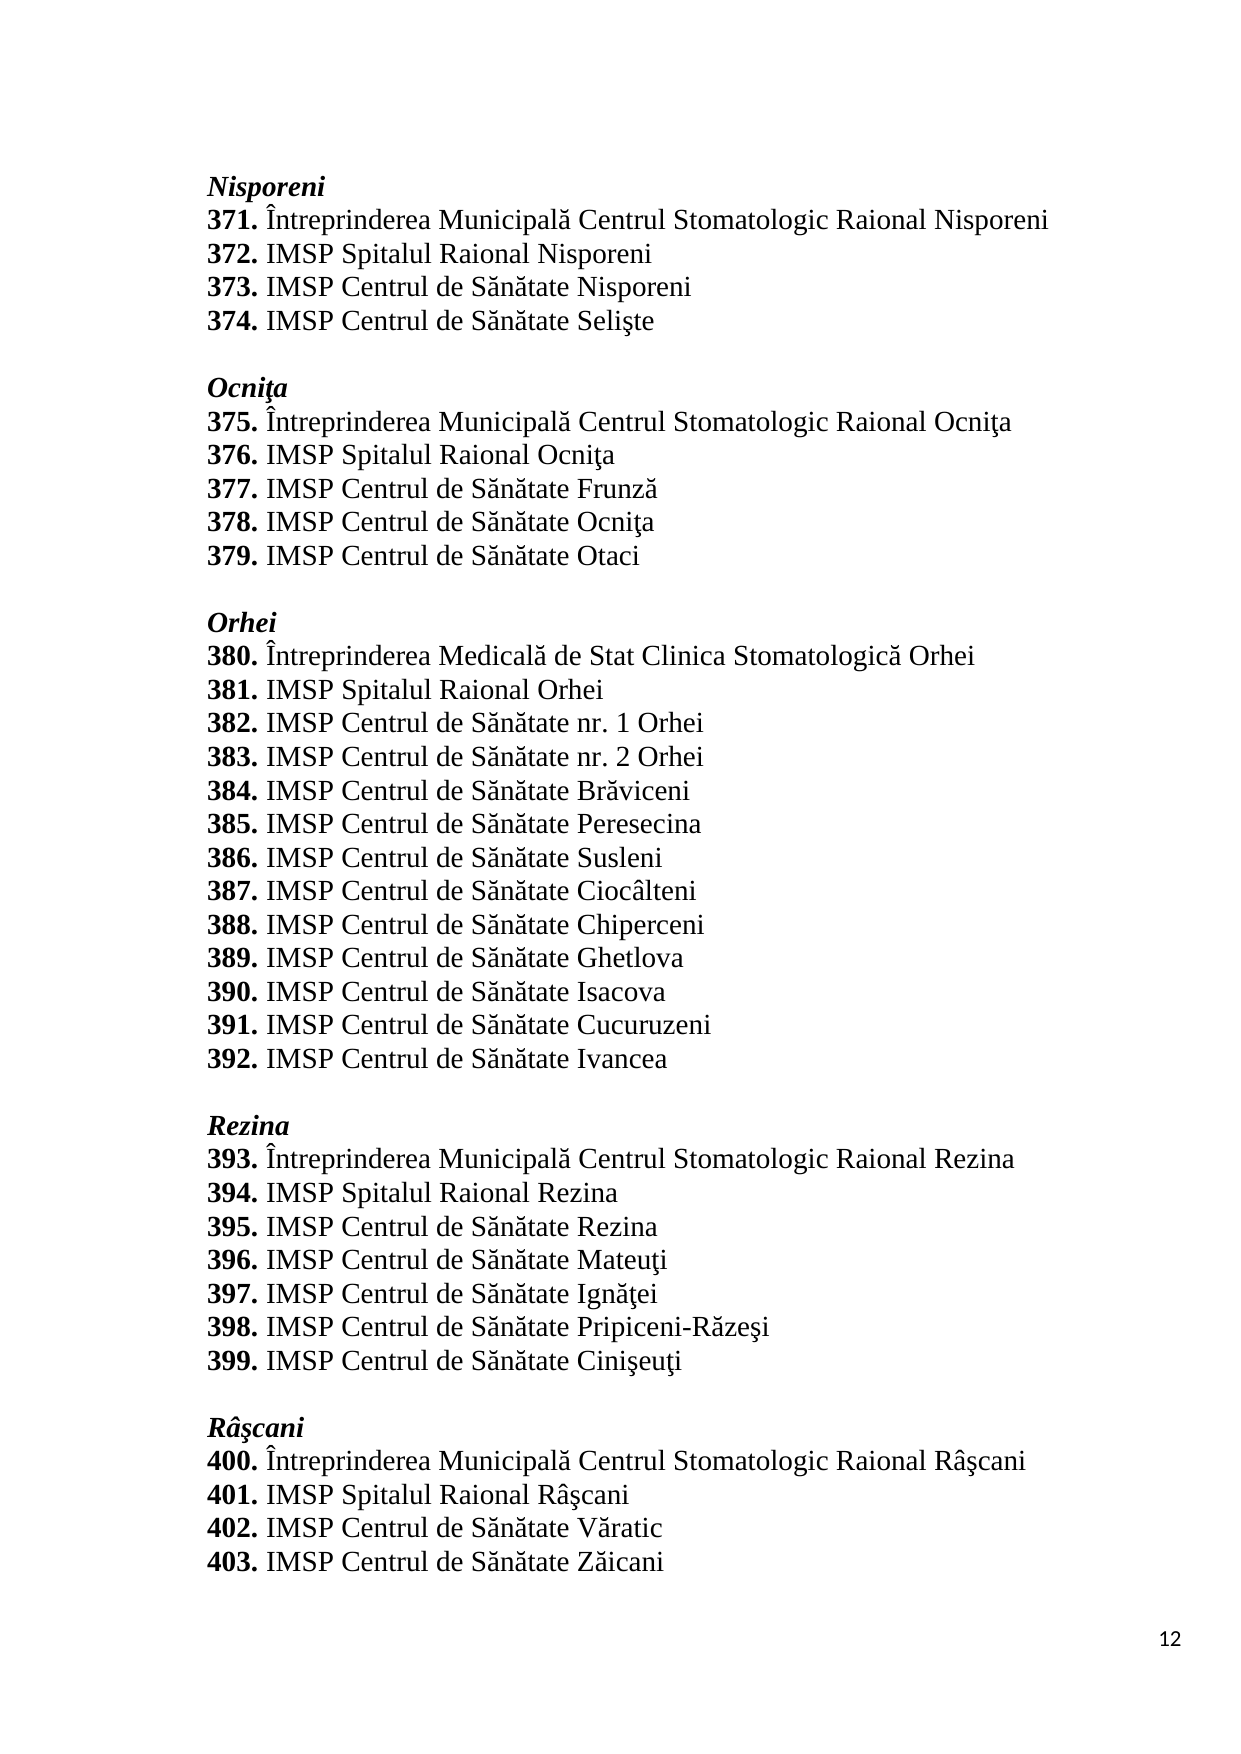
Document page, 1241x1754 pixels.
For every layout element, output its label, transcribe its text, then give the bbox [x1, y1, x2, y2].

list IMSP Centrul de Sănătate Zăicani [207, 1544, 1181, 1578]
list IMSP Centrul de Sănătate Rezina [207, 1209, 1181, 1242]
list IMSP Centrul de Sănătate Ivancea [207, 1041, 1181, 1074]
list IMSP Centrul de Sănătate Nisporeni [207, 269, 1181, 303]
list Întreprinderea Municipală Centrul Stomatologic Raional Râşcani [207, 1443, 1181, 1477]
list IMSP Spitalul Raional Ocniţa [207, 437, 1181, 471]
list Întreprinderea Medicală de Stat Clinica Stomatologică Orhei [207, 638, 1181, 672]
list Orhei [207, 605, 1181, 638]
list IMSP Centrul de Sănătate Otaci [207, 538, 1181, 571]
list IMSP Spitalul Raional Rezina [207, 1175, 1181, 1209]
list IMSP Centrul de Sănătate Isacova [207, 974, 1181, 1007]
list IMSP Spitalul Raional Orhei [207, 672, 1181, 706]
list IMSP Centrul de Sănătate Văratic [207, 1511, 1181, 1544]
list Întreprinderea Municipală Centrul Stomatologic Raional Rezina [207, 1142, 1181, 1175]
list Rezina [207, 1108, 1181, 1142]
list IMSP Centrul de Sănătate Ocniţa [207, 504, 1181, 538]
list IMSP Centrul de Sănătate Frunză [207, 471, 1181, 504]
list IMSP Centrul de Sănătate Mateuţi [207, 1242, 1181, 1276]
list Ocniţa [207, 370, 1181, 404]
list IMSP Centrul de Sănătate Cucuruzeni [207, 1007, 1181, 1041]
list Întreprinderea Municipală Centrul Stomatologic Raional Nisporeni [207, 202, 1181, 236]
list IMSP Centrul de Sănătate Ciocâlteni [207, 873, 1181, 907]
list IMSP Centrul de Sănătate Peresecina [207, 806, 1181, 840]
list IMSP Centrul de Sănătate Pripiceni-Răzeşi [207, 1309, 1181, 1343]
list Nisporeni [207, 169, 1181, 202]
list IMSP Centrul de Sănătate Ghetlova [207, 940, 1181, 974]
list IMSP Centrul de Sănătate Cinişeuţi [207, 1343, 1181, 1376]
list IMSP Centrul de Sănătate Chiperceni [207, 907, 1181, 940]
list IMSP Centrul de Sănătate nr. 1 Orhei [207, 706, 1181, 739]
list IMSP Centrul de Sănătate Ignăţei [207, 1276, 1181, 1309]
list IMSP Centrul de Sănătate nr. 2 Orhei [207, 739, 1181, 773]
list IMSP Centrul de Sănătate Selişte [207, 303, 1181, 337]
list IMSP Centrul de Sănătate Brăviceni [207, 773, 1181, 806]
list IMSP Spitalul Raional Râşcani [207, 1477, 1181, 1511]
list IMSP Centrul de Sănătate Susleni [207, 840, 1181, 873]
list Întreprinderea Municipală Centrul Stomatologic Raional Ocniţa [207, 404, 1181, 437]
list IMSP Spitalul Raional Nisporeni [207, 236, 1181, 269]
list Râşcani [207, 1410, 1181, 1443]
